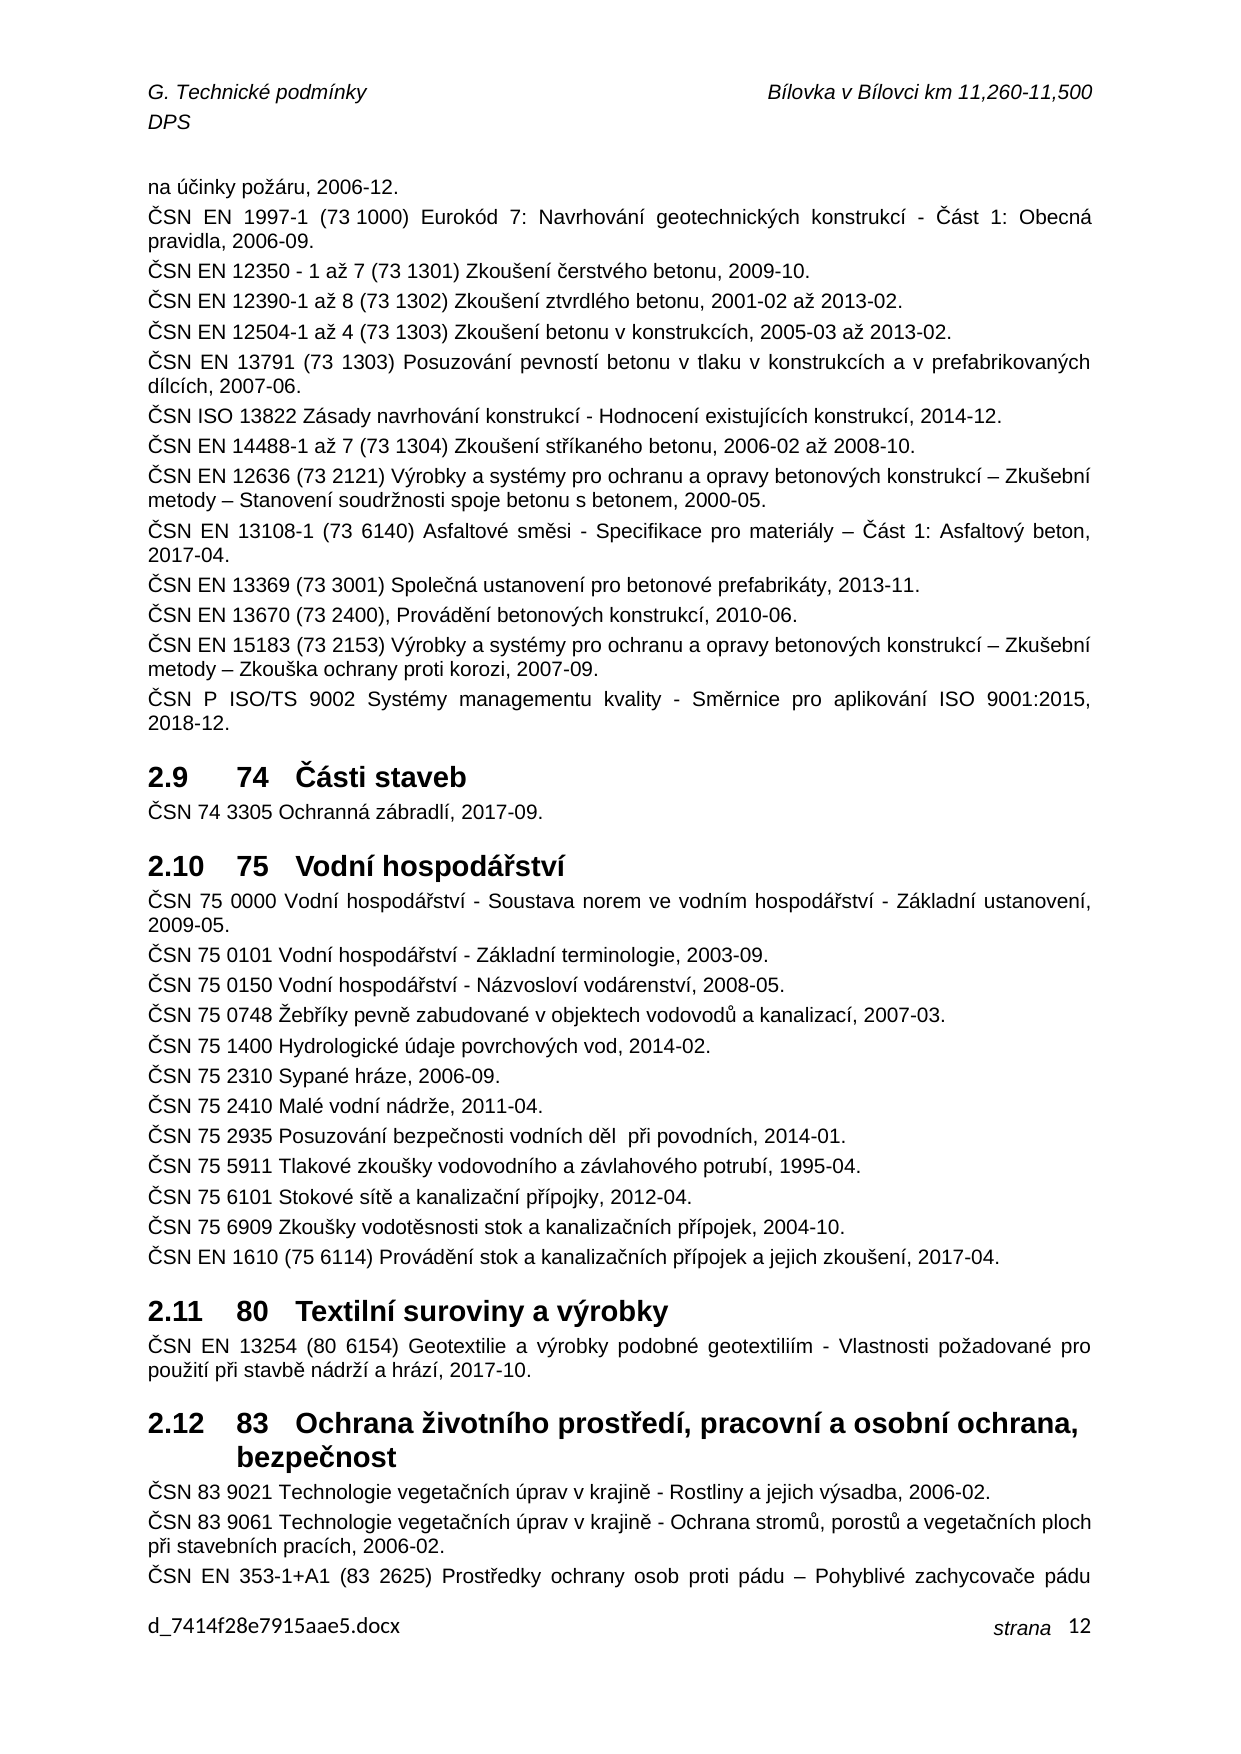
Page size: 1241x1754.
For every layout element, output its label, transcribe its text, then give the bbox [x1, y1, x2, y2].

text ČSN 75 0000 Vodní hospodářství - Soustava norem ve vodním hospodářství - Základní ustanovení, 2009-05. [148, 889, 1093, 937]
text ČSN EN 13108-1 (73 6140) Asfaltové směsi - Specifikace pro materiály – Část 1: Asfaltový beton, 2017-04. [148, 518, 1093, 566]
text ČSN EN 1610 (75 6114) Provádění stok a kanalizačních přípojek a jejich zkoušení, 2017-04. [148, 1245, 1093, 1269]
text ČSN EN 13670 (73 2400), Provádění betonových konstrukcí, 2010-06. [148, 603, 1093, 627]
text ČSN EN 13254 (80 6154) Geotextilie a výrobky podobné geotextiliím - Vlastnosti požadované pro použití při stavbě nádrží a hrází, 2017-10. [148, 1334, 1093, 1382]
text ČSN EN 12504-1 až 4 (73 1303) Zkoušení betonu v konstrukcích, 2005-03 až 2013-02. [148, 319, 1093, 343]
text ČSN EN 15183 (73 2153) Výrobky a systémy pro ochranu a opravy betonových konstrukcí – Zkušební metody – Zkouška ochrany proti korozi, 2007-09. [148, 633, 1093, 681]
text ČSN EN 1997-1 (73 1000) Eurokód 7: Navrhování geotechnických konstrukcí - Část 1: Obecná pravidla, 2006-09. [148, 205, 1093, 253]
text ČSN 75 0748 Žebříky pevně zabudované v objektech vodovodů a kanalizací, 2007-03. [148, 1003, 1093, 1027]
text ČSN EN 12350 - 1 až 7 (73 1301) Zkoušení čerstvého betonu, 2009-10. [148, 259, 1093, 283]
text ČSN 75 2935 Posuzování bezpečnosti vodních děl při povodních, 2014-01. [148, 1124, 1093, 1148]
text ČSN 83 9061 Technologie vegetačních úprav v krajině - Ochrana stromů, porostů a vegetačních ploch při stavebních pracích, 2006-02. [148, 1510, 1093, 1558]
text ČSN 75 5911 Tlakové zkoušky vodovodního a závlahového potrubí, 1995-04. [148, 1154, 1093, 1178]
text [148, 1564, 1093, 1588]
text ČSN EN 14488-1 až 7 (73 1304) Zkoušení stříkaného betonu, 2006-02 až 2008-10. [148, 434, 1093, 458]
text ČSN 75 0150 Vodní hospodářství - Názvosloví vodárenství, 2008-05. [148, 973, 1093, 997]
text ČSN 74 3305 Ochranná zábradlí, 2017-09. [148, 800, 1093, 824]
subtitle 83 Ochrana životního prostředí, pracovní a osobní ochrana, bezpečnost [148, 1407, 1093, 1474]
text ČSN EN 12390-1 až 8 (73 1302) Zkoušení ztvrdlého betonu, 2001-02 až 2013-02. [148, 289, 1093, 313]
text ČSN P ISO/TS 9002 Systémy managementu kvality - Směrnice pro aplikování ISO 9001:2015, 2018-12. [148, 687, 1093, 735]
text ČSN 75 0101 Vodní hospodářství - Základní terminologie, 2003-09. [148, 943, 1093, 967]
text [148, 175, 1093, 199]
text ČSN 75 2310 Sypané hráze, 2006-09. [148, 1064, 1093, 1088]
text ČSN ISO 13822 Zásady navrhování konstrukcí - Hodnocení existujících konstrukcí, 2014-12. [148, 404, 1093, 428]
subtitle 80 Textilní suroviny a výrobky [148, 1294, 1093, 1327]
text ČSN EN 12636 (73 2121) Výrobky a systémy pro ochranu a opravy betonových konstrukcí – Zkušební metody – Stanovení soudržnosti spoje betonu s betonem, 2000-05. [148, 464, 1093, 512]
text ČSN 75 6101 Stokové sítě a kanalizační přípojky, 2012-04. [148, 1184, 1093, 1208]
text ČSN EN 13369 (73 3001) Společná ustanovení pro betonové prefabrikáty, 2013-11. [148, 573, 1093, 597]
subtitle 75 Vodní hospodářství [148, 849, 1093, 882]
subtitle 74 Části staveb [148, 760, 1093, 794]
text ČSN EN 13791 (73 1303) Posuzování pevností betonu v tlaku v konstrukcích a v prefabrikovaných dílcích, 2007-06. [148, 350, 1093, 398]
text ČSN 75 6909 Zkoušky vodotěsnosti stok a kanalizačních přípojek, 2004-10. [148, 1215, 1093, 1239]
text ČSN 75 2410 Malé vodní nádrže, 2011-04. [148, 1094, 1093, 1118]
text ČSN 75 1400 Hydrologické údaje povrchových vod, 2014-02. [148, 1033, 1093, 1057]
text ČSN 83 9021 Technologie vegetačních úprav v krajině - Rostliny a jejich výsadba, 2006-02. [148, 1480, 1093, 1504]
